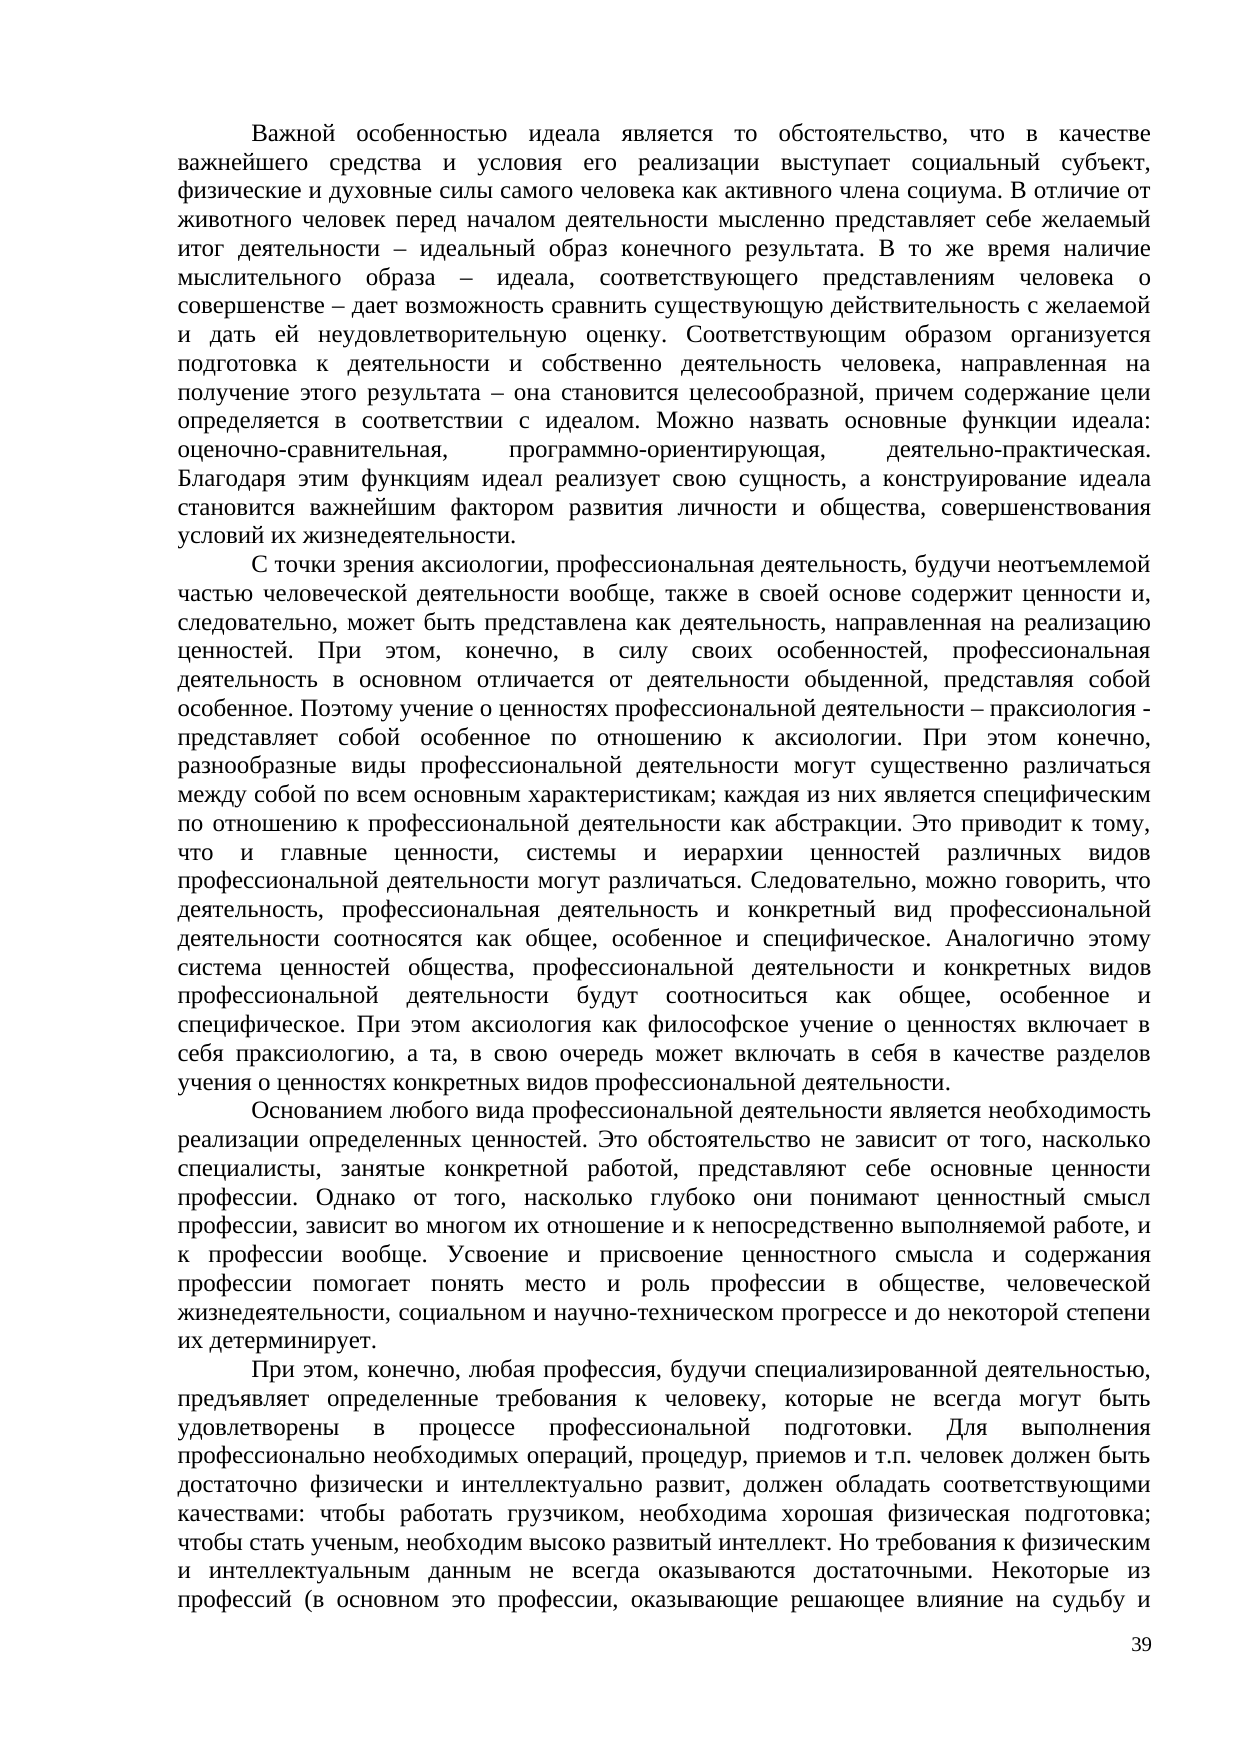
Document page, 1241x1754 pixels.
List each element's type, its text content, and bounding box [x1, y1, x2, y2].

text С точки зрения аксиологии, профессиональная деятельность, будучи неотъемлемой частью человеческой деятельности вообще, также в своей основе содержит ценности и, следовательно, может быть представлена как деятельность, направленная на реализацию ценностей. При этом, конечно, в силу своих особенностей, профессиональная деятельность в основном отличается от деятельности обыденной, представляя собой особенное. Поэтому учение о ценностях профессиональной деятельности – праксиология - представляет собой особенное по отношению к аксиологии. При этом конечно, разнообразные виды профессиональной деятельности могут существенно различаться между собой по всем основным характеристикам; каждая из них является специфическим по отношению к профессиональной деятельности как абстракции. Это приводит к тому, что и главные ценности, системы и иерархии ценностей различных видов профессиональной деятельности могут различаться. Следовательно, можно говорить, что деятельность, профессиональная деятельность и конкретный вид профессиональной деятельности соотносятся как общее, особенное и специфическое. Аналогично этому система ценностей общества, профессиональной деятельности и конкретных видов профессиональной деятельности будут соотноситься как общее, особенное и специфическое. При этом аксиология как философское учение о ценностях включает в себя праксиологию, а та, в свою очередь может включать в себя в качестве разделов учения о ценностях конкретных видов профессиональной деятельности. [177, 549, 1152, 1096]
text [177, 1354, 1152, 1613]
text Основанием любого вида профессиональной деятельности является необходимость реализации определенных ценностей. Это обстоятельство не зависит от того, насколько специалисты, занятые конкретной работой, представляют себе основные ценности профессии. Однако от того, насколько глубоко они понимают ценностный смысл профессии, зависит во многом их отношение и к непосредственно выполняемой работе, и к профессии вообще. Усвоение и присвоение ценностного смысла и содержания профессии помогает понять место и роль профессии в обществе, человеческой жизнедеятельности, социальном и научно-техническом прогрессе и до некоторой степени их детерминирует. [177, 1096, 1152, 1354]
text Важной особенностью идеала является то обстоятельство, что в качестве важнейшего средства и условия его реализации выступает социальный субъект, физические и духовные силы самого человека как активного члена социума. В отличие от животного человек перед началом деятельности мысленно представляет себе желаемый итог деятельности – идеальный образ конечного результата. В то же время наличие мыслительного образа – идеала, соответствующего представлениям человека о совершенстве – дает возможность сравнить существующую действительность с желаемой и дать ей неудовлетворительную оценку. Соответствующим образом организуется подготовка к деятельности и собственно деятельность человека, направленная на получение этого результата – она становится целесообразной, причем содержание цели определяется в соответствии с идеалом. Можно назвать основные функции идеала: оценочно-сравнительная, программно-ориентирующая, деятельно-практическая. Благодаря этим функциям идеал реализует свою сущность, а конструирование идеала становится важнейшим фактором развития личности и общества, совершенствования условий их жизнедеятельности. [177, 118, 1152, 549]
